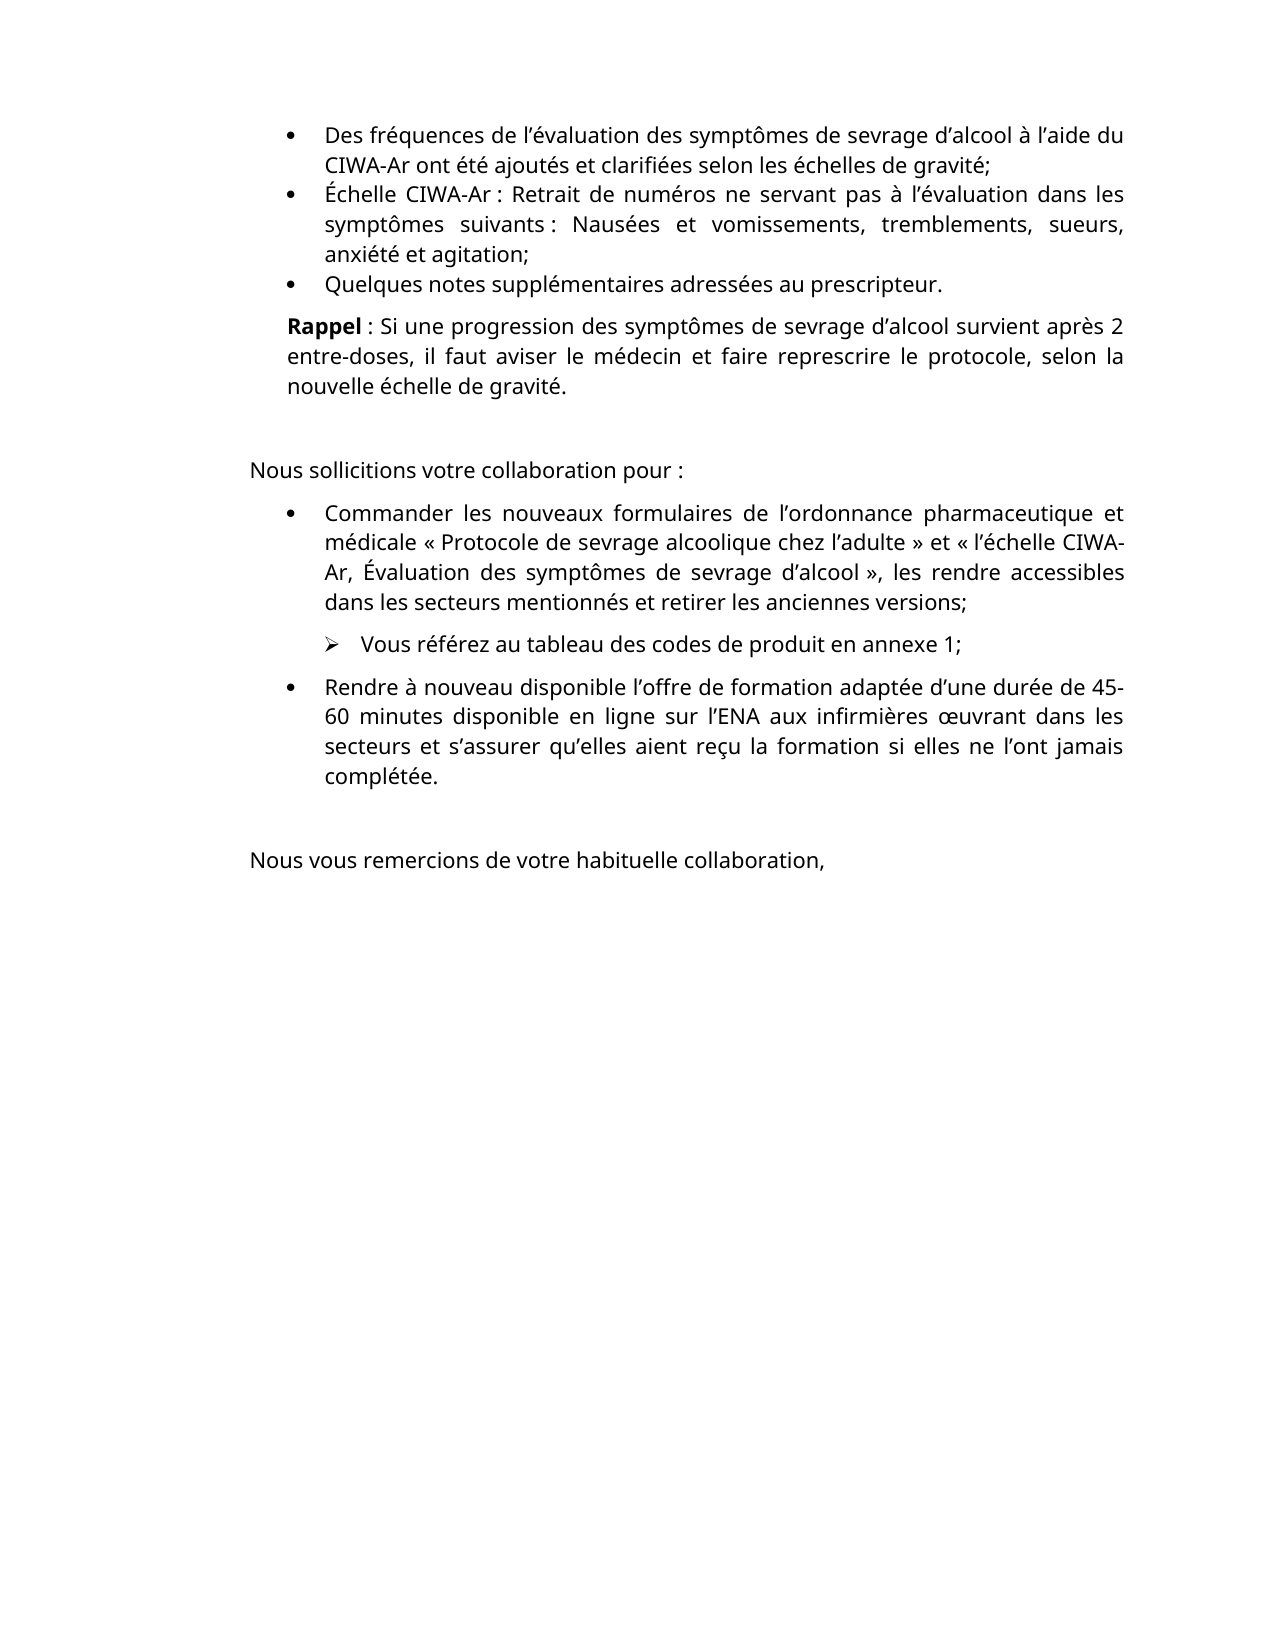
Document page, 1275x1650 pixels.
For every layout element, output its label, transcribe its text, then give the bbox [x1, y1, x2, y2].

list Échelle CIWA-Ar : Retrait de numéros ne servant pas à l’évaluation dans les symptômes suivants : Nausées et vomissements, tremblements, sueurs, anxiété et agitation; [287, 179, 1125, 269]
list Quelques notes supplémentaires adressées au prescripteur. [287, 269, 1125, 299]
list Rendre à nouveau disponible l’offre de formation adaptée d’une durée de 45-60 minutes disponible en ligne sur l’ENA aux infirmières œuvrant dans les secteurs et s’assurer qu’elles aient reçu la formation si elles ne l’ont jamais complétée. [287, 672, 1125, 791]
text Nous vous remercions de votre habituelle collaboration, [249, 846, 1125, 875]
text Rappel : Si une progression des symptômes de sevrage d’alcool survient après 2 entre-doses, il faut aviser le médecin et faire represcrire le protocole, selon la nouvelle échelle de gravité. [287, 311, 1125, 401]
list Des fréquences de l’évaluation des symptômes de sevrage d’alcool à l’aide du CIWA-Ar ont été ajoutés et clarifiées selon les échelles de gravité; [287, 120, 1125, 179]
list Vous référez au tableau des codes de produit en annexe 1; [323, 629, 1125, 659]
list Commander les nouveaux formulaires de l’ordonnance pharmaceutique et médicale « Protocole de sevrage alcoolique chez l’adulte » et « l’échelle CIWA-Ar, Évaluation des symptômes de sevrage d’alcool », les rendre accessibles dans les secteurs mentionnés et retirer les anciennes versions; [287, 498, 1125, 617]
text Nous sollicitions votre collaboration pour : [249, 455, 1125, 485]
